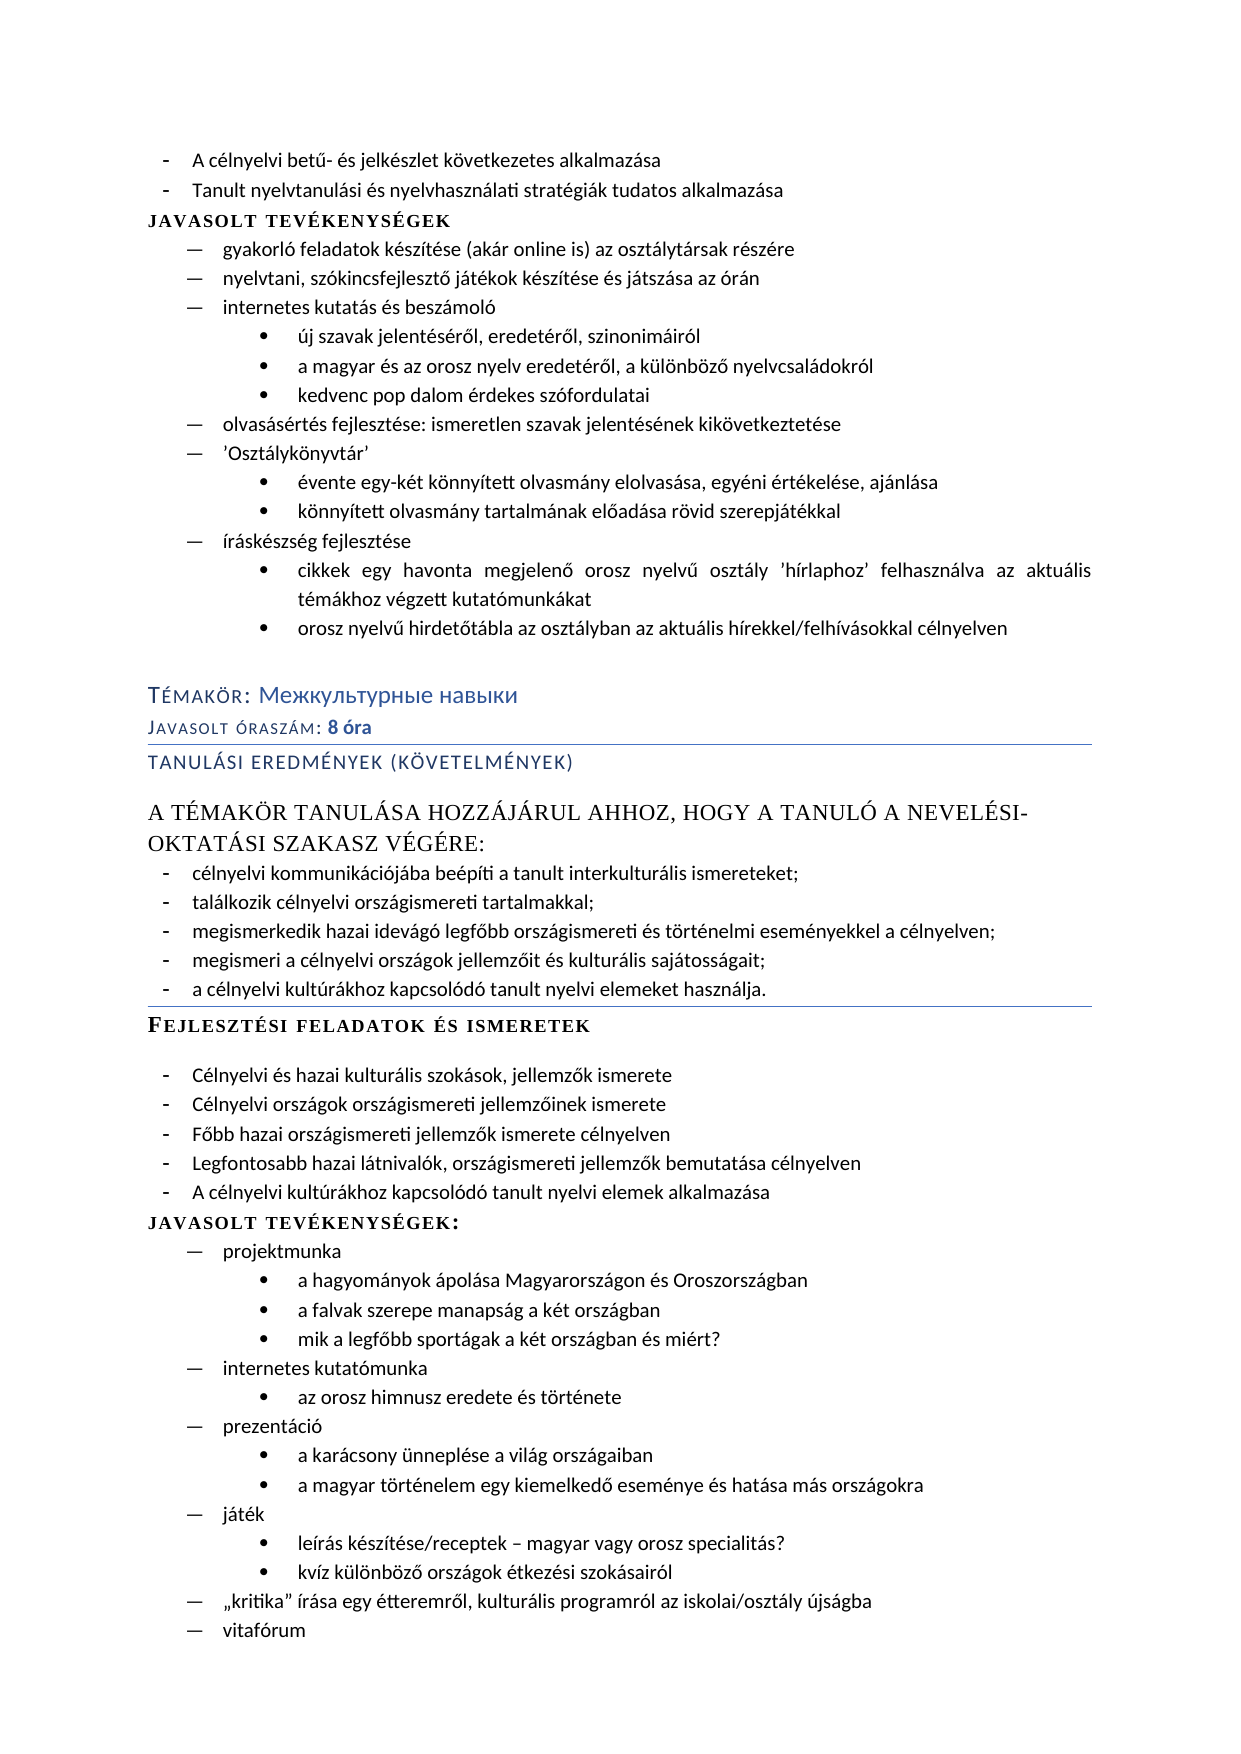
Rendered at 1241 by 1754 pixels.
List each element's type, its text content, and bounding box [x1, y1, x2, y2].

list Javasolt óraszám: 8 óra [148, 714, 1092, 740]
list megismeri a célnyelvi országok jellemzőit és kulturális sajátosságait; [162, 947, 1092, 973]
list orosz nyelvű hirdetőtábla az osztályban az aktuális hírekkel/felhívásokkal célnyelven [260, 615, 1092, 641]
list internetes kutatómunka [185, 1355, 1092, 1381]
list célnyelvi kommunikációjába beépíti a tanult interkulturális ismereteket; [162, 860, 1092, 885]
list prezentáció [185, 1413, 1092, 1439]
list Legfontosabb hazai látnivalók, országismereti jellemzők bemutatása célnyelven [162, 1150, 1092, 1175]
list a célnyelvi kultúrákhoz kapcsolódó tanult nyelvi elemeket használja. [162, 977, 1092, 1002]
list Célnyelvi és hazai kulturális szokások, jellemzők ismerete [162, 1062, 1092, 1088]
subtitle Fejlesztési feladatok és ismeretek [148, 1007, 1092, 1038]
text javasolt tevékenységek: [148, 1208, 1092, 1235]
list a magyar és az orosz nyelv eredetéről, a különböző nyelvcsaládokról [260, 353, 1092, 378]
list olvasásértés fejlesztése: ismeretlen szavak jelentésének kikövetkeztetése [185, 411, 1092, 437]
list kvíz különböző országok étkezési szokásairól [260, 1559, 1092, 1585]
list megismerkedik hazai idevágó legfőbb országismereti és történelmi eseményekkel a célnyelven; [162, 918, 1092, 944]
list A célnyelvi betű- és jelkészlet következetes alkalmazása [162, 148, 1092, 173]
list nyelvtani, szókincsfejlesztő játékok készítése és játszása az órán [185, 265, 1092, 291]
list könnyített olvasmány tartalmának előadása rövid szerepjátékkal [260, 499, 1092, 524]
list új szavak jelentéséről, eredetéről, szinonimáiról [260, 324, 1092, 349]
subtitle TANULÁSI EREDMÉNYEK (KÖVETELMÉNYEK) [148, 745, 1092, 775]
list projektmunka [185, 1238, 1092, 1264]
list a magyar történelem egy kiemelkedő eseménye és hatása más országokra [260, 1472, 1092, 1497]
list internetes kutatás és beszámoló [185, 294, 1092, 320]
list ’Osztálykönyvtár’ [185, 440, 1092, 466]
list „kritika” írása egy étteremről, kulturális programról az iskolai/osztály újságba [185, 1588, 1092, 1614]
list az orosz himnusz eredete és története [260, 1384, 1092, 1410]
list Főbb hazai országismereti jellemzők ismerete célnyelven [162, 1121, 1092, 1146]
list Témakör: Межкультурные навыки [148, 679, 1092, 710]
list kedvenc pop dalom érdekes szófordulatai [260, 382, 1092, 407]
list találkozik célnyelvi országismereti tartalmakkal; [162, 889, 1092, 914]
list íráskészség fejlesztése [185, 528, 1092, 553]
list mik a legfőbb sportágak a két országban és miért? [260, 1326, 1092, 1351]
list évente egy-két könnyített olvasmány elolvasása, egyéni értékelése, ajánlása [260, 469, 1092, 495]
text javasolt tevékenységek [148, 206, 1092, 232]
list a karácsony ünneplése a világ országaiban [260, 1443, 1092, 1468]
list A célnyelvi kultúrákhoz kapcsolódó tanult nyelvi elemek alkalmazása [162, 1179, 1092, 1204]
list cikkek egy havonta megjelenő orosz nyelvű osztály ’hírlaphoz’ felhasználva az aktuális témákhoz végzett kutatómunkákat [260, 557, 1092, 612]
list játék [185, 1501, 1092, 1526]
list a falvak szerepe manapság a két országban [260, 1297, 1092, 1322]
list vitafórum [185, 1618, 1092, 1643]
list Célnyelvi országok országismereti jellemzőinek ismerete [162, 1092, 1092, 1117]
list a hagyományok ápolása Magyarországon és Oroszországban [260, 1268, 1092, 1293]
list gyakorló feladatok készítése (akár online is) az osztálytársak részére [185, 236, 1092, 262]
list leírás készítése/receptek – magyar vagy orosz specialitás? [260, 1530, 1092, 1556]
list Tanult nyelvtanulási és nyelvhasználati stratégiák tudatos alkalmazása [162, 177, 1092, 202]
list A témakör tanulása hozzájárul ahhoz, hogy a tanuló a nevelési-oktatási szakasz végére: [148, 799, 1092, 856]
